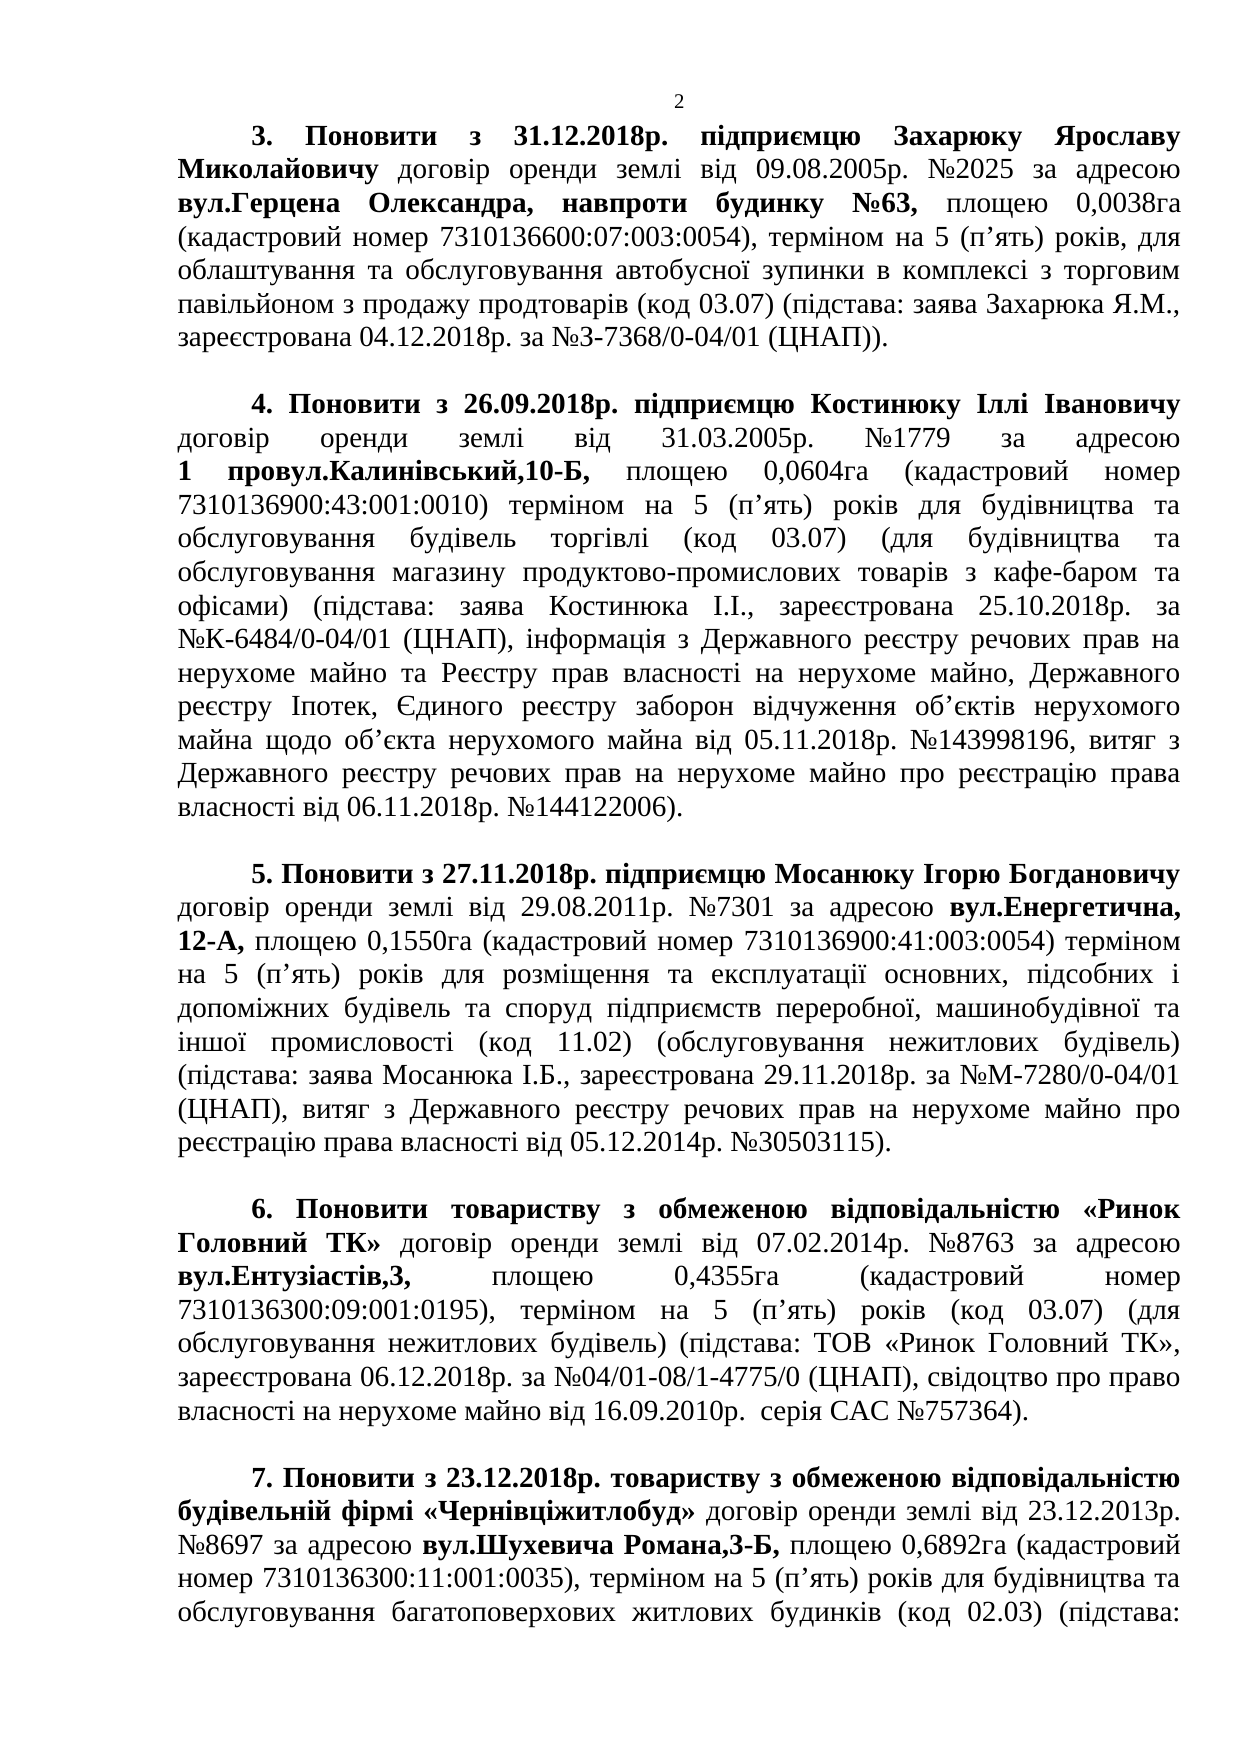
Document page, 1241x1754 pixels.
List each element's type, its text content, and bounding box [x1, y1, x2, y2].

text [177, 1460, 1181, 1627]
text 4. Поновити з 26.09.2018р. підприємцю Костинюку Іллі Івановичу договір оренди землі від 31.03.2005р. №1779 за адресою 1 провул.Калинівський,10-Б, площею 0,0604га (кадастровий номер 7310136900:43:001:0010) терміном на 5 (п’ять) років для будівництва та обслуговування будівель торгівлі (код 03.07) (для будівництва та обслуговування магазину продуктово-промислових товарів з кафе-баром та офісами) (підстава: заява Костинюка І.І., зареєстрована 25.10.2018р. за №К-6484/0-04/01 (ЦНАП), інформація з Державного реєстру речових прав на нерухоме майно та Реєстру прав власності на нерухоме майно, Державного реєстру Іпотек, Єдиного реєстру заборон відчуження об’єктів нерухомого майна щодо об’єкта нерухомого майна від 05.11.2018р. №143998196, витяг з Державного реєстру речових прав на нерухоме майно про реєстрацію права власності від 06.11.2018р. №144122006). [177, 386, 1181, 822]
text 3. Поновити з 31.12.2018р. підприємцю Захарюку Ярославу Миколайовичу договір оренди землі від 09.08.2005р. №2025 за адресою вул.Герцена Олександра, навпроти будинку №63, площею 0,0038га (кадастровий номер 7310136600:07:003:0054), терміном на 5 (п’ять) років, для облаштування та обслуговування автобусної зупинки в комплексі з торговим павільйоном з продажу продтоварів (код 03.07) (підстава: заява Захарюка Я.М., зареєстрована 04.12.2018р. за №З-7368/0-04/01 (ЦНАП)). [177, 118, 1181, 353]
text 5. Поновити з 27.11.2018р. підприємцю Мосанюку Ігорю Богдановичу договір оренди землі від 29.08.2011р. №7301 за адресою вул.Енергетична, 12-А, площею 0,1550га (кадастровий номер 7310136900:41:003:0054) терміном на 5 (п’ять) років для розміщення та експлуатації основних, підсобних і допоміжних будівель та споруд підприємств переробної, машинобудівної та іншої промисловості (код 11.02) (обслуговування нежитлових будівель) (підстава: заява Мосанюка І.Б., зареєстрована 29.11.2018р. за №М-7280/0-04/01 (ЦНАП), витяг з Державного реєстру речових прав на нерухоме майно про реєстрацію права власності від 05.12.2014р. №30503115). [177, 856, 1181, 1158]
text 6. Поновити товариству з обмеженою відповідальністю «Ринок Головний ТК» договір оренди землі від 07.02.2014р. №8763 за адресою вул.Ентузіастів,3, площею 0,4355га (кадастровий номер 7310136300:09:001:0195), терміном на 5 (п’ять) років (код 03.07) (для обслуговування нежитлових будівель) (підстава: ТОВ «Ринок Головний ТК», зареєстрована 06.12.2018р. за №04/01-08/1-4775/0 (ЦНАП), свідоцтво про право власності на нерухоме майно від 16.09.2010р. серія САС №757364). [177, 1191, 1181, 1426]
